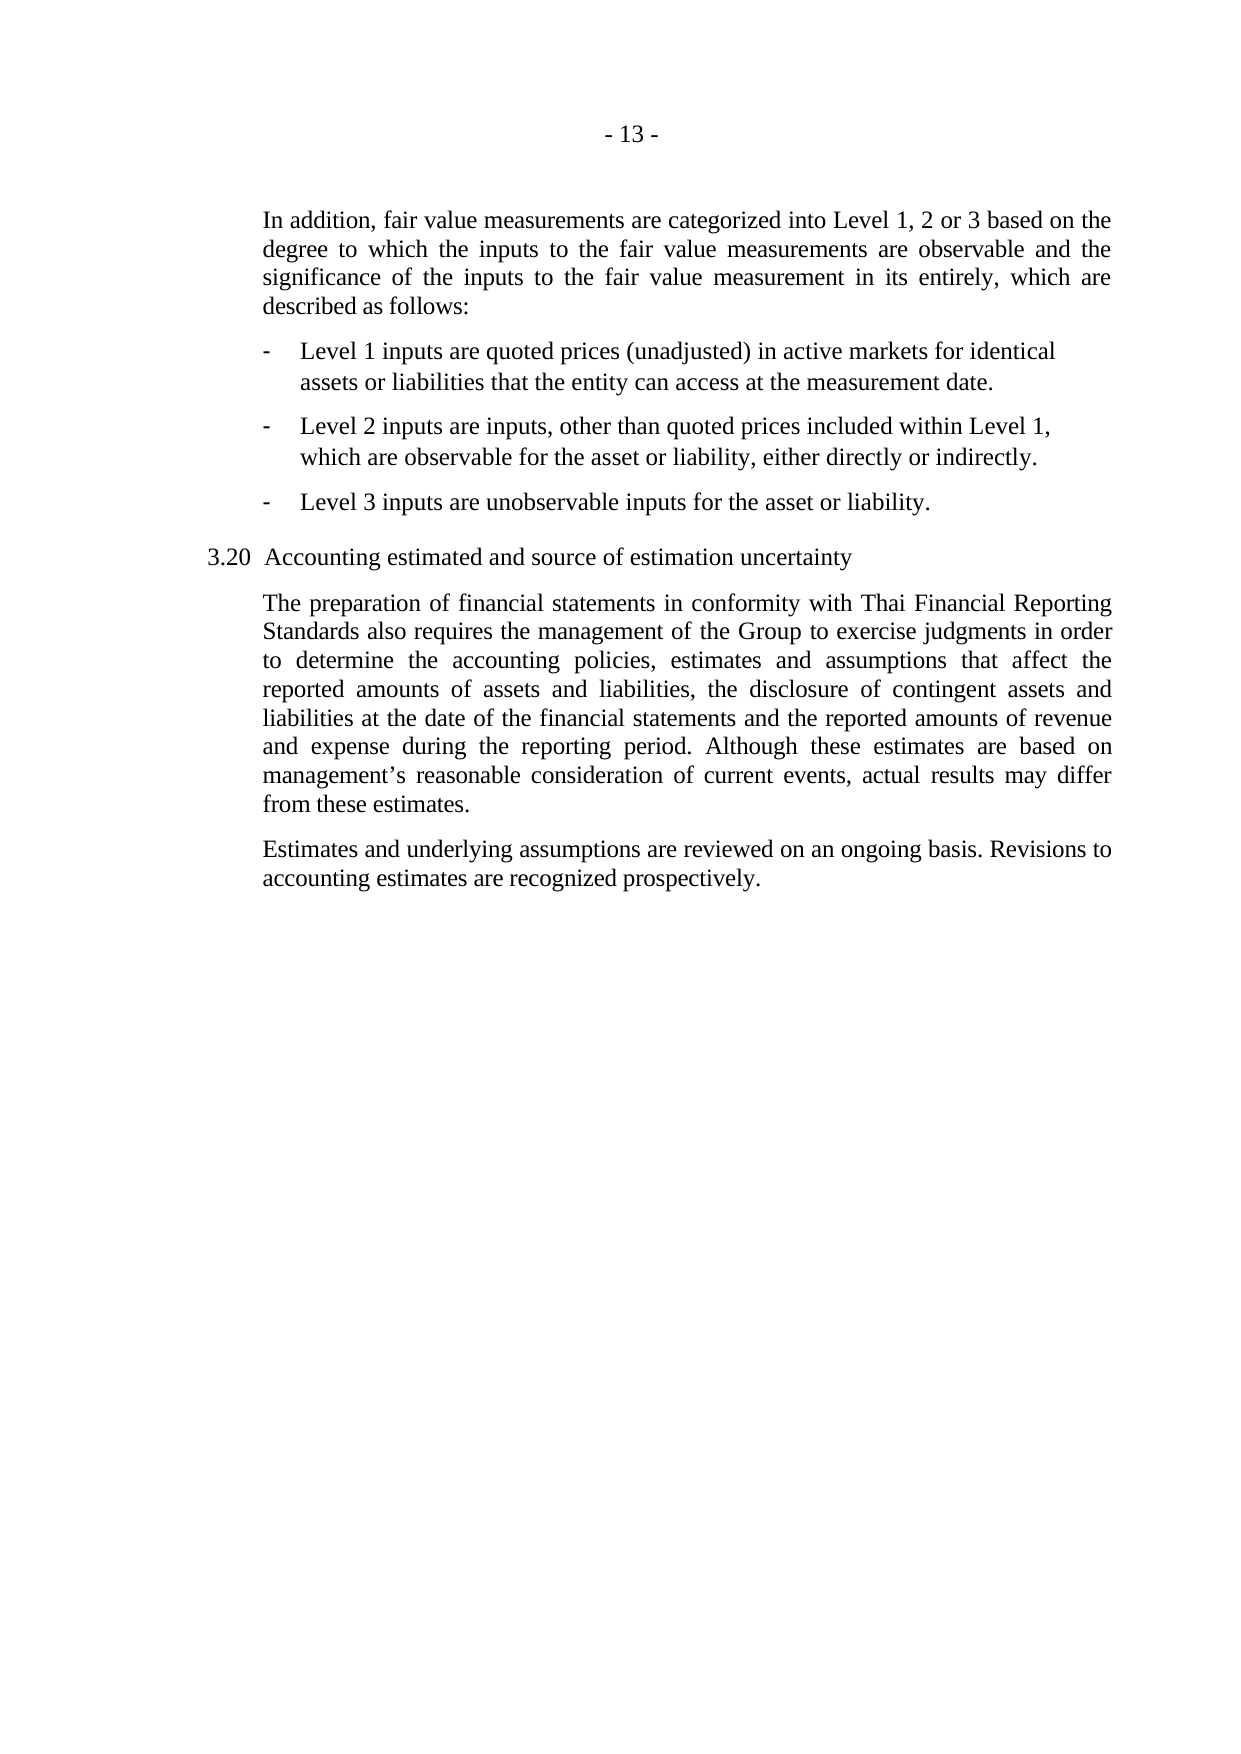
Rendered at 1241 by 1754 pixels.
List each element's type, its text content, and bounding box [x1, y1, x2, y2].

text Estimates and underlying assumptions are reviewed on an ongoing basis. Revisions to accounting estimates are recognized prospectively. [262, 834, 1113, 892]
list Level 3 inputs are unobservable inputs for the asset or liability. [262, 483, 1113, 517]
list Level 2 inputs are inputs, other than quoted prices included within Level 1, which are observable for the asset or liability, either directly or indirectly. [262, 408, 1113, 471]
list Level 1 inputs are quoted prices (unadjusted) in active markets for identical assets or liabilities that the entity can access at the measurement date. [262, 332, 1113, 395]
text 3.20 Accounting estimated and source of estimation uncertainty [207, 542, 1113, 571]
text The preparation of financial statements in conformity with Thai Financial Reporting Standards also requires the management of the Group to exercise judgments in order to determine the accounting policies, estimates and assumptions that affect the reported amounts of assets and liabilities, the disclosure of contingent assets and liabilities at the date of the financial statements and the reported amounts of revenue and expense during the reporting period. Although these estimates are based on management’s reasonable consideration of current events, actual results may differ from these estimates. [262, 588, 1113, 818]
text In addition, fair value measurements are categorized into Level 1, 2 or 3 based on the degree to which the inputs to the fair value measurements are observable and the significance of the inputs to the fair value measurement in its entirely, which are described as follows: [262, 205, 1113, 320]
